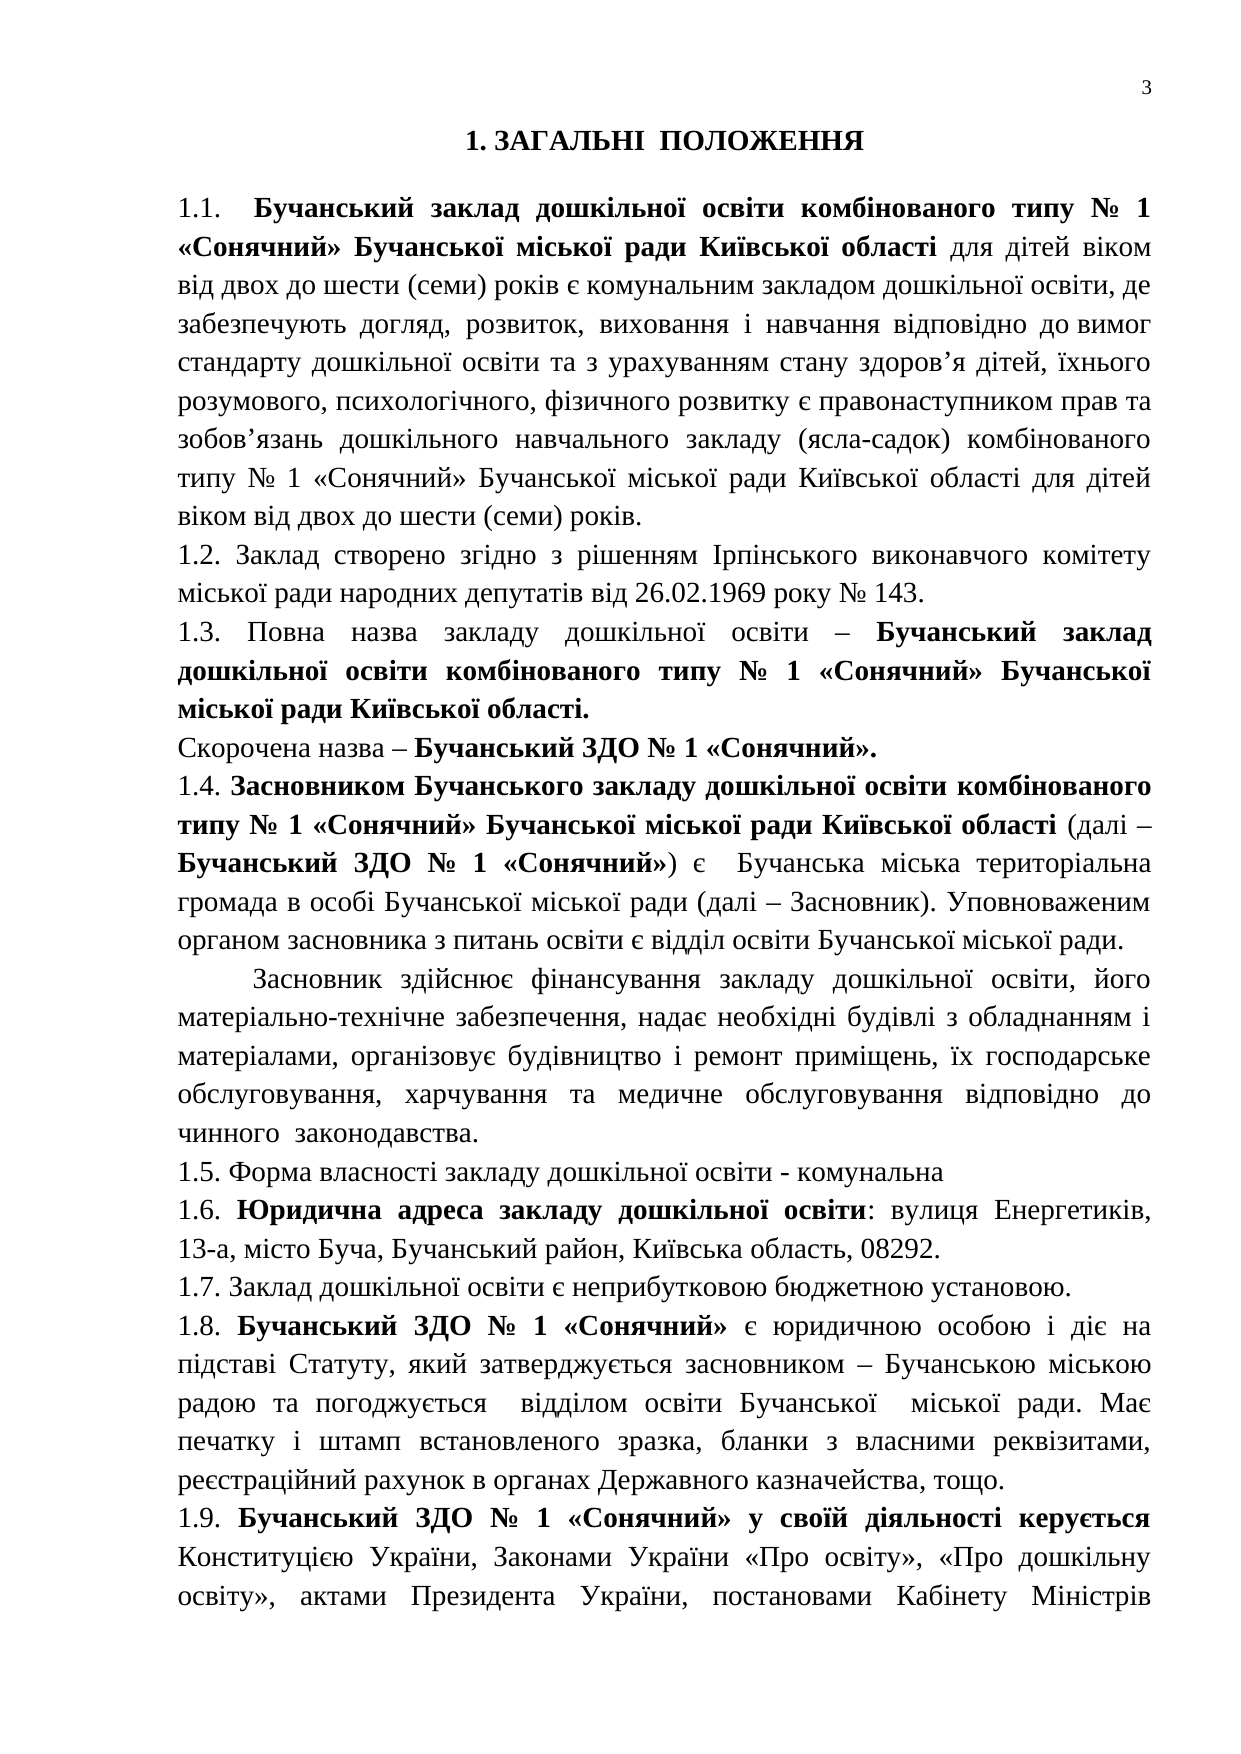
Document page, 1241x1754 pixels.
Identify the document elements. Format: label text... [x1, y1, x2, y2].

text 1.4. Засновником Бучанського закладу дошкільної освіти комбінованого типу № 1 «Сонячний» Бучанської міської ради Київської області (далі – Бучанський ЗДО № 1 «Сонячний») є Бучанська міська територіальна громада в особі Бучанської міської ради (далі – Засновник). Уповноваженим органом засновника з питань освіти є відділ освіти Бучанської міської ради. [177, 768, 1152, 956]
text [177, 1501, 1152, 1611]
text Скорочена назва – Бучанський ЗДО № 1 «Сонячний». [177, 730, 1152, 763]
text 1.6. Юридична адреса закладу дошкільної освіти: вулиця Енергетиків, 13-а, місто Буча, Бучанський район, Київська область, 08292. [177, 1192, 1152, 1264]
text 1.5. Форма власності закладу дошкільної освіти - комунальна [177, 1154, 1152, 1187]
text 1.3. Повна назва закладу дошкільної освіти – Бучанський заклад дошкільної освіти комбінованого типу № 1 «Сонячний» Бучанської міської ради Київської області. [177, 614, 1152, 725]
text Засновник здійснює фінансування закладу дошкільної освіти, його матеріально-технічне забезпечення, надає необхідні будівлі з обладнанням і матеріалами, організовує будівництво і ремонт приміщень, їх господарське обслуговування, харчування та медичне обслуговування відповідно до чинного законодавства. [177, 961, 1152, 1149]
text 1.1. Бучанський заклад дошкільної освіти комбінованого типу № 1 «Сонячний» Бучанської міської ради Київської області для дітей віком від двох до шести (семи) років є комунальним закладом дошкільної освіти, де забезпечують догляд, розвиток, виховання i навчання відповідно до вимог стандарту дошкільної освіти та з урахуванням стану здоров’я дітей, їхнього розумового, психологічного, фізичного розвитку є правонаступником прав та зобов’язань дошкільного навчального закладу (ясла-садок) комбінованого типу № 1 «Сонячний» Бучанської міської ради Київської області для дітей віком від двох до шести (семи) років. [177, 190, 1152, 267]
text 1.8. Бучанський ЗДО № 1 «Сонячний» є юридичною особою і діє на підставі Статуту, який затверджується засновником – Бучанською міською радою та погоджується відділом освіти Бучанської міської ради. Має печатку і штамп встановленого зразка, бланки з власними реквізитами, реєстраційний рахунок в органах Державного казначейства, тощо. [177, 1308, 1152, 1496]
text 1.1. Бучанський заклад дошкільної освіти комбінованого типу № 1 «Сонячний» Бучанської міської ради Київської області для дітей віком від двох до шести (семи) років є комунальним закладом дошкільної освіти, де забезпечують догляд, розвиток, виховання i навчання відповідно до вимог стандарту дошкільної освіти та з урахуванням стану здоров’я дітей, їхнього розумового, психологічного, фізичного розвитку є правонаступником прав та зобов’язань дошкільного навчального закладу (ясла-садок) комбінованого типу № 1 «Сонячний» Бучанської міської ради Київської області для дітей віком від двох до шести (семи) років. [177, 378, 1152, 532]
text 1.7. Заклад дошкільної освіти є неприбутковою бюджетною установою. [177, 1269, 1152, 1303]
text 1. ЗАГАЛЬНІ ПОЛОЖЕННЯ [177, 123, 1152, 157]
text 1.1. Бучанський заклад дошкільної освіти комбінованого типу № 1 «Сонячний» Бучанської міської ради Київської області для дітей віком від двох до шести (семи) років є комунальним закладом дошкільної освіти, де забезпечують догляд, розвиток, виховання i навчання відповідно до вимог стандарту дошкільної освіти та з урахуванням стану здоров’я дітей, їхнього розумового, психологічного, фізичного розвитку є правонаступником прав та зобов’язань дошкільного навчального закладу (ясла-садок) комбінованого типу № 1 «Сонячний» Бучанської міської ради Київської області для дітей віком від двох до шести (семи) років. [177, 301, 1152, 344]
text 1.2. Заклад створено згідно з рішенням Ірпінського виконавчого комітету міської ради народних депутатів від 26.02.1969 року № 143. [177, 537, 1152, 609]
